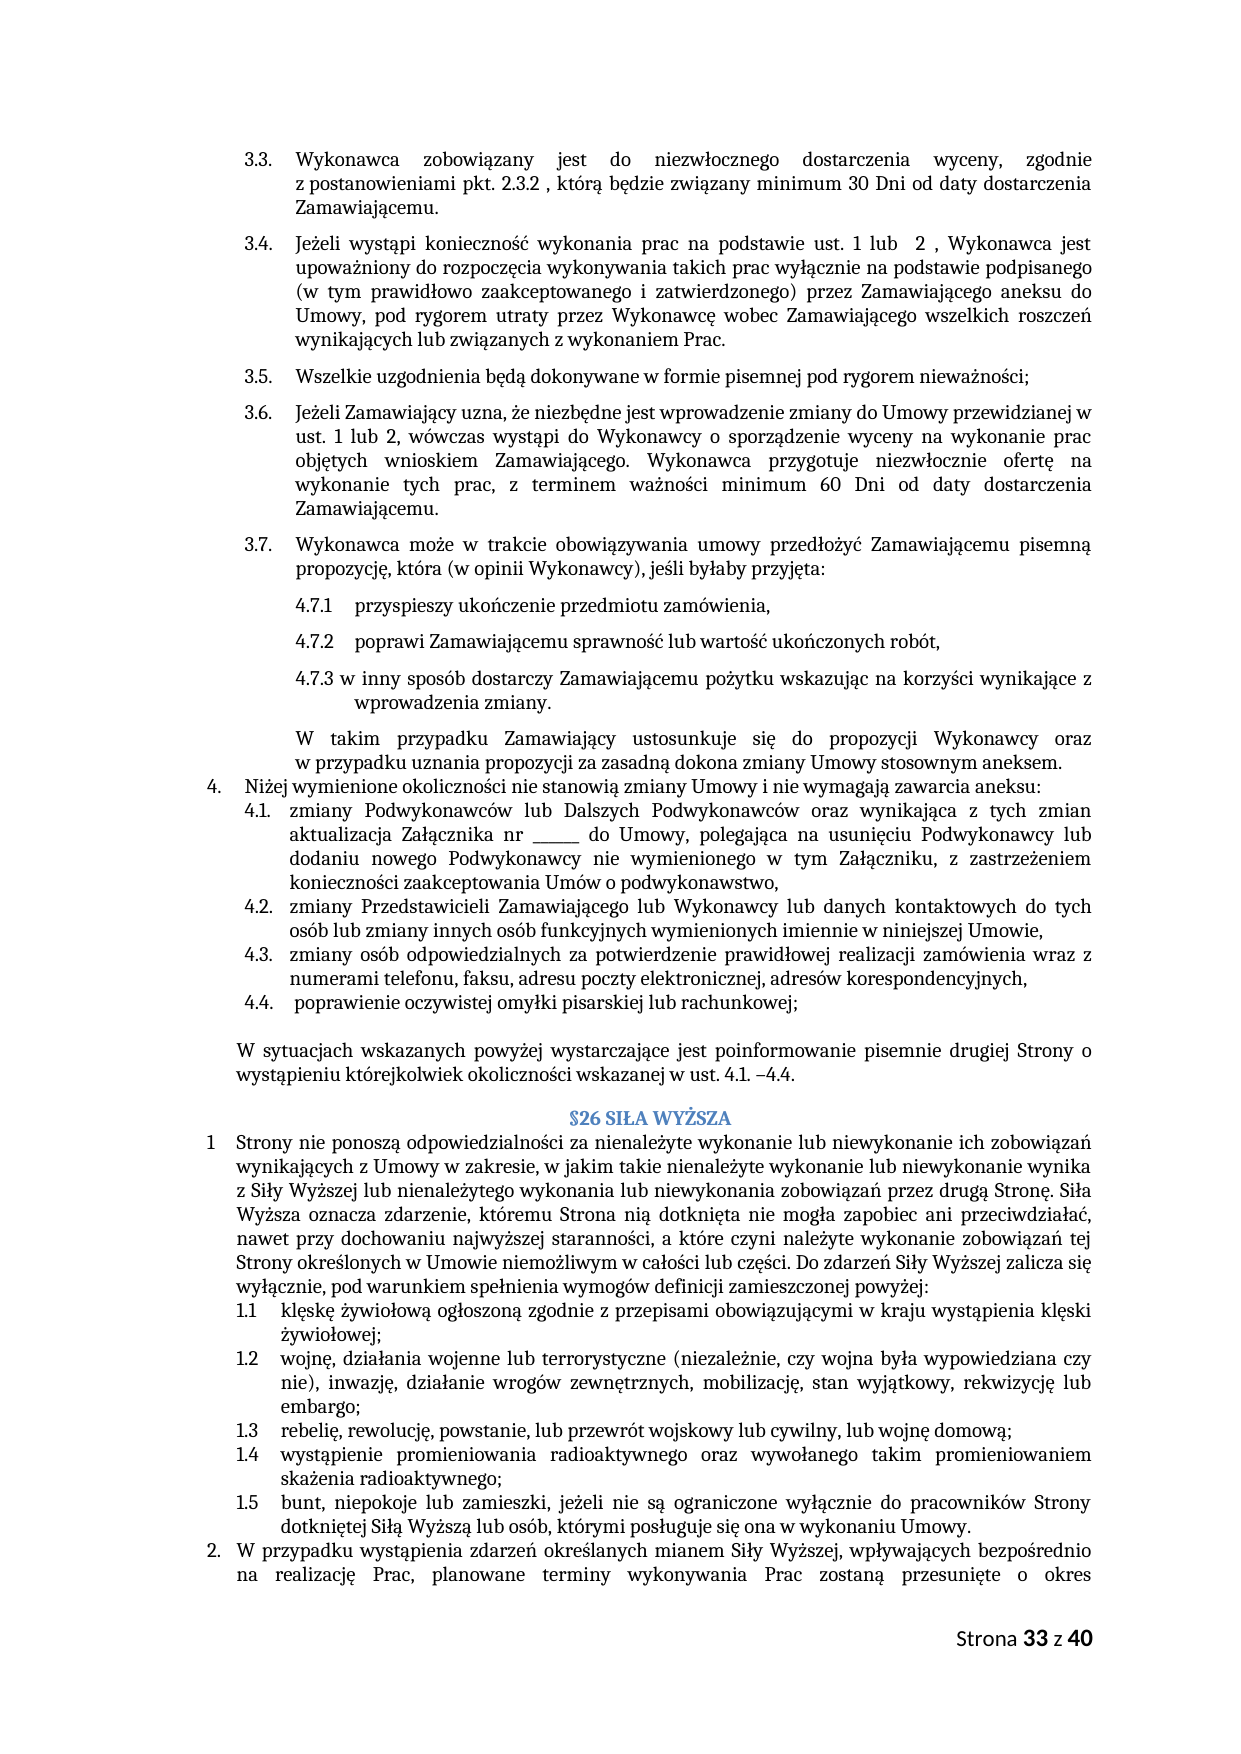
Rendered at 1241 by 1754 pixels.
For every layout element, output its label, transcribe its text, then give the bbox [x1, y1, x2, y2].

list Jeżeli Zamawiający uzna, że niezbędne jest wprowadzenie zmiany do Umowy przewidzianej w ust. 1 lub 2, wówczas wystąpi do Wykonawcy o sporządzenie wyceny na wykonanie prac objętych wnioskiem Zamawiającego. Wykonawca przygotuje niezwłocznie ofertę na wykonanie tych prac, z terminem ważności minimum 60 Dni od daty dostarczenia Zamawiającemu. [244, 401, 1093, 521]
text 1.3 rebelię, rewolucję, powstanie, lub przewrót wojskowy lub cywilny, lub wojnę domową; [236, 1418, 1093, 1442]
list zmiany Podwykonawców lub Dalszych Podwykonawców oraz wynikająca z tych zmian aktualizacja Załącznika nr ______ do Umowy, polegająca na usunięciu Podwykonawcy lub dodaniu nowego Podwykonawcy nie wymienionego w tym Załączniku, z zastrzeżeniem konieczności zaakceptowania Umów o podwykonawstwo, [244, 799, 1093, 894]
list Niżej wymienione okoliczności nie stanowią zmiany Umowy i nie wymagają zawarcia aneksu: [207, 775, 1093, 799]
list zmiany osób odpowiedzialnych za potwierdzenie prawidłowej realizacji zamówienia wraz z numerami telefonu, faksu, adresu poczty elektronicznej, adresów korespondencyjnych, [244, 942, 1093, 990]
list Wykonawca może w trakcie obowiązywania umowy przedłożyć Zamawiającemu pisemną propozycję, która (w opinii Wykonawcy), jeśli byłaby przyjęta: [244, 533, 1093, 581]
text 1.4 wystąpienie promieniowania radioaktywnego oraz wywołanego takim promieniowaniem skażenia radioaktywnego; [236, 1442, 1093, 1490]
text 4.7.1 przyspieszy ukończenie przedmiotu zamówienia, [251, 593, 1093, 617]
text 1.2 wojnę, działania wojenne lub terrorystyczne (niezależnie, czy wojna była wypowiedziana czy nie), inwazję, działanie wrogów zewnętrznych, mobilizację, stan wyjątkowy, rekwizycję lub embargo; [236, 1347, 1093, 1418]
list Wszelkie uzgodnienia będą dokonywane w formie pisemnej pod rygorem nieważności; [244, 364, 1093, 388]
text 1.5 bunt, niepokoje lub zamieszki, jeżeli nie są ograniczone wyłącznie do pracowników Strony dotkniętej Siłą Wyższą lub osób, którymi posługuje się ona w wykonaniu Umowy. [236, 1490, 1093, 1538]
text 4.7.3 w inny sposób dostarczy Zamawiającemu pożytku wskazując na korzyści wynikające z wprowadzenia zmiany. [295, 666, 1093, 714]
list zmiany Przedstawicieli Zamawiającego lub Wykonawcy lub danych kontaktowych do tych osób lub zmiany innych osób funkcyjnych wymienionych imiennie w niniejszej Umowie, [244, 894, 1093, 942]
list Jeżeli wystąpi konieczność wykonania prac na podstawie ust. 1 lub 2 , Wykonawca jest upoważniony do rozpoczęcia wykonywania takich prac wyłącznie na podstawie podpisanego (w tym prawidłowo zaakceptowanego i zatwierdzonego) przez Zamawiającego aneksu do Umowy, pod rygorem utraty przez Wykonawcę wobec Zamawiającego wszelkich roszczeń wynikających lub związanych z wykonaniem Prac. [244, 232, 1093, 352]
list Wykonawca zobowiązany jest do niezwłocznego dostarczenia wyceny, zgodnie z postanowieniami pkt. 2.3.2 , którą będzie związany minimum 30 Dni od daty dostarczenia Zamawiającemu. [244, 148, 1093, 219]
text W takim przypadku Zamawiający ustosunkuje się do propozycji Wykonawcy oraz w przypadku uznania propozycji za zasadną dokona zmiany Umowy stosownym aneksem. [295, 727, 1093, 775]
subtitle §26 SIŁA WYŻSZA [207, 1107, 1093, 1131]
list poprawienie oczywistej omyłki pisarskiej lub rachunkowej; [244, 990, 1093, 1014]
text 1.1 klęskę żywiołową ogłoszoną zgodnie z przepisami obowiązującymi w kraju wystąpienia klęski żywiołowej; [236, 1299, 1093, 1347]
text W sytuacjach wskazanych powyżej wystarczające jest poinformowanie pisemnie drugiej Strony o wystąpieniu którejkolwiek okoliczności wskazanej w ust. 4.1. –4.4. [236, 1038, 1093, 1086]
text 4.7.2 poprawi Zamawiającemu sprawność lub wartość ukończonych robót, [251, 630, 1093, 654]
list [207, 1538, 1093, 1586]
list Strony nie ponoszą odpowiedzialności za nienależyte wykonanie lub niewykonanie ich zobowiązań wynikających z Umowy w zakresie, w jakim takie nienależyte wykonanie lub niewykonanie wynika z Siły Wyższej lub nienależytego wykonania lub niewykonania zobowiązań przez drugą Stronę. Siła Wyższa oznacza zdarzenie, któremu Strona nią dotknięta nie mogła zapobiec ani przeciwdziałać, nawet przy dochowaniu najwyższej staranności, a które czyni należyte wykonanie zobowiązań tej Strony określonych w Umowie niemożliwym w całości lub części. Do zdarzeń Siły Wyższej zalicza się wyłącznie, pod warunkiem spełnienia wymogów definicji zamieszczonej powyżej: [207, 1131, 1093, 1299]
